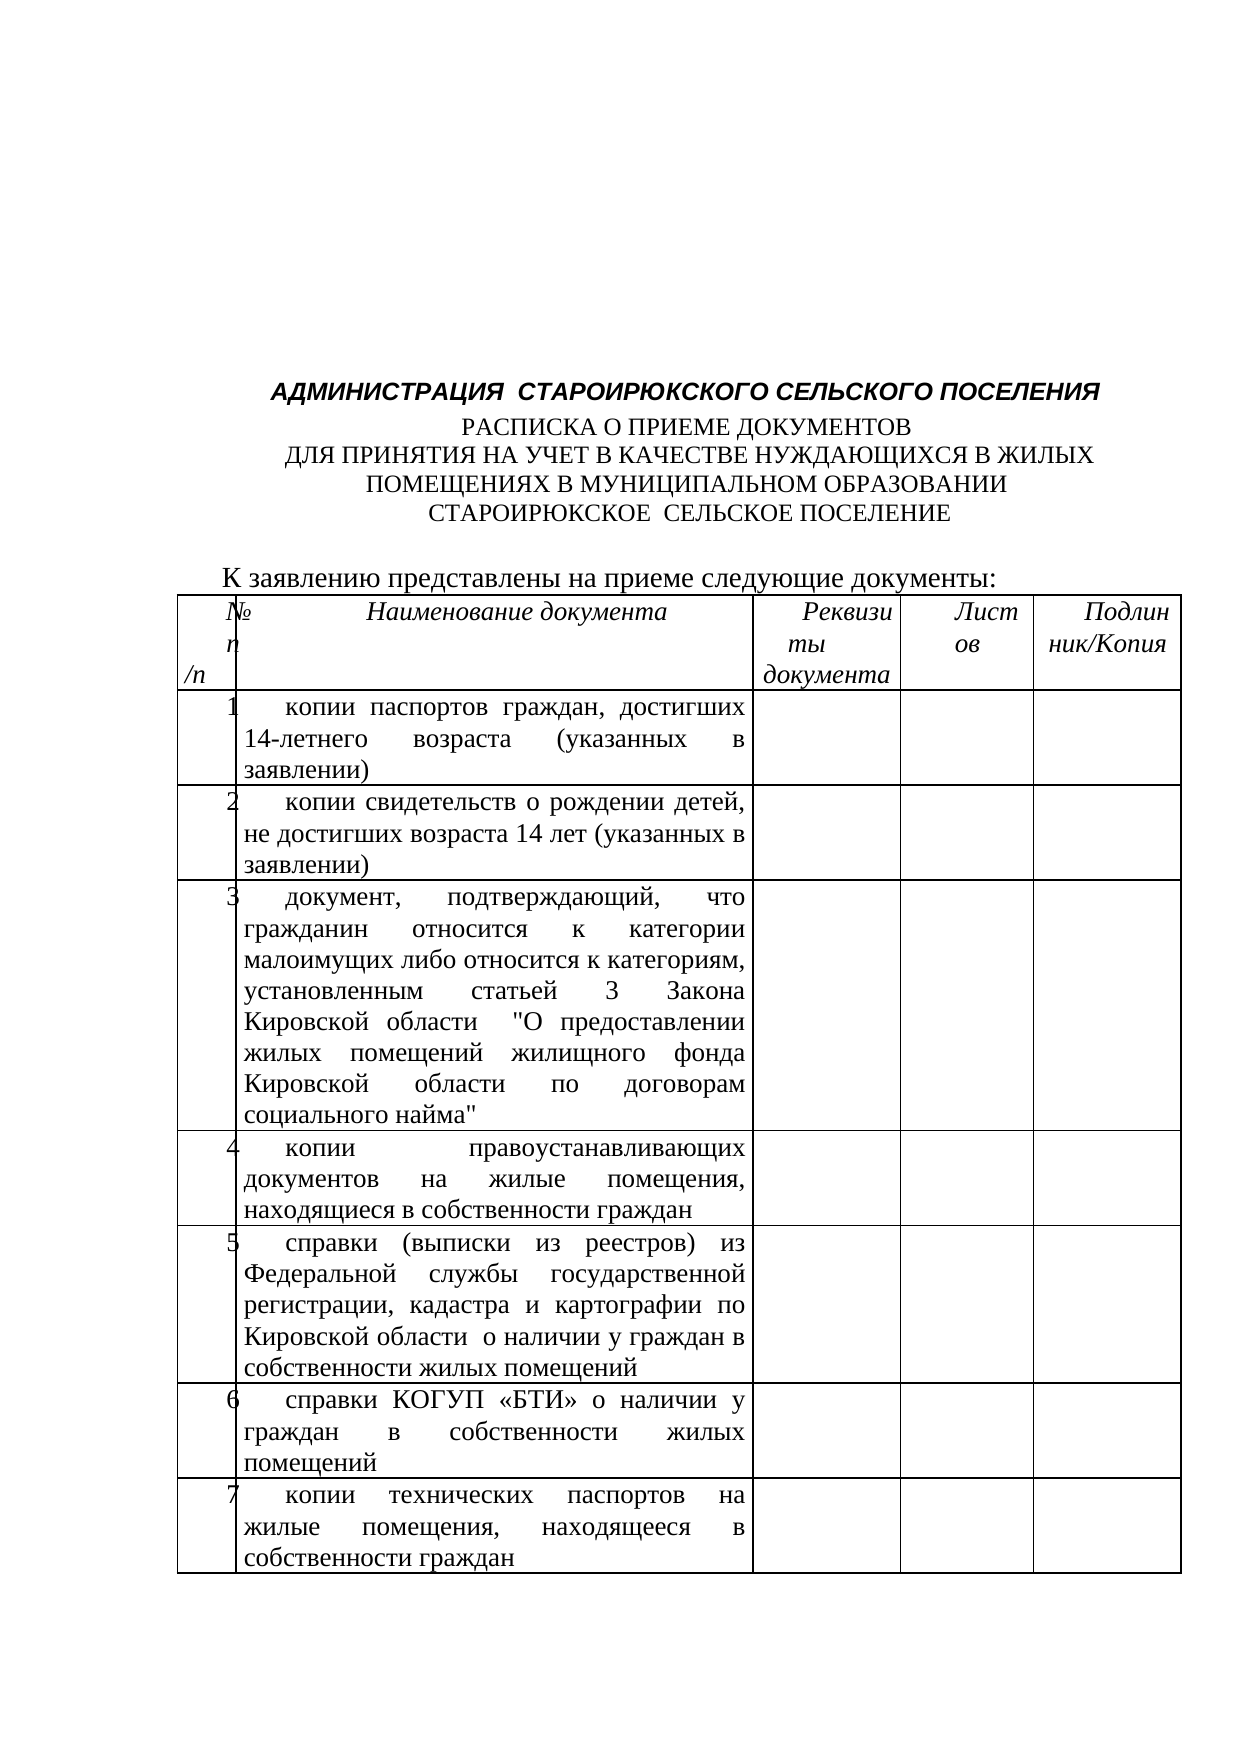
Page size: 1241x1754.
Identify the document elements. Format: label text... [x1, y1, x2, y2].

table_cell 6 [178, 1384, 235, 1477]
table_cell [1034, 1384, 1180, 1477]
table_header Наименование документа [237, 596, 752, 689]
table_cell [901, 1226, 1033, 1382]
table_cell [1034, 1226, 1180, 1382]
table_cell [754, 1384, 900, 1477]
table_cell справки (выписки из реестров) из Федеральной службы государственной регистрации, кадастра и картографии по Кировской области о наличии у граждан в собственности жилых помещений [237, 1226, 752, 1382]
table_cell 4 [178, 1131, 235, 1225]
table_header Подлинник/Копия [1034, 596, 1180, 689]
table_header Листов [901, 596, 1033, 689]
table_cell [901, 1479, 1033, 1572]
subtitle АДМИНИСТРАЦИЯ СТАРОИРЮКСКОГО СЕЛЬСКОГО ПОСЕЛЕНИЯ [177, 377, 1152, 406]
text СТАРОИРЮКСКОЕ СЕЛЬСКОЕ ПОСЕЛЕНИЕ [177, 498, 1152, 527]
table_cell [1034, 1479, 1180, 1572]
table_cell 7 [178, 1479, 235, 1572]
table_cell [901, 1131, 1033, 1225]
table_header № п/п [178, 596, 235, 689]
text К заявлению представлены на приеме следующие документы: [177, 560, 1152, 594]
table_cell копии свидетельств о рождении детей, не достигших возраста 14 лет (указанных в заявлении) [237, 786, 752, 879]
table_cell [754, 1131, 900, 1225]
table_cell [901, 691, 1033, 784]
table_cell [901, 786, 1033, 879]
text ДЛЯ ПРИНЯТИЯ НА УЧЕТ В КАЧЕСТВЕ НУЖДАЮЩИХСЯ В ЖИЛЫХ [177, 441, 1152, 469]
table_cell [754, 1479, 900, 1572]
table_cell [901, 1384, 1033, 1477]
text РАСПИСКА О ПРИЕМЕ ДОКУМЕНТОВ [177, 412, 1152, 441]
table_cell 2 [178, 786, 235, 879]
table_cell [1034, 691, 1180, 784]
table_cell 5 [178, 1226, 235, 1382]
table_cell справки КОГУП «БТИ» о наличии у граждан в собственности жилых помещений [237, 1384, 752, 1477]
table_cell [754, 1226, 900, 1382]
table_cell копии паспортов граждан, достигших 14-летнего возраста (указанных в заявлении) [237, 691, 752, 784]
table_cell [1034, 881, 1180, 1130]
table_cell [754, 691, 900, 784]
table_cell [754, 786, 900, 879]
table_header Реквизиты документа [754, 596, 900, 689]
table_cell документ, подтверждающий, что гражданин относится к категории малоимущих либо относится к категориям, установленным статьей 3 Закона Кировской области "О предоставлении жилых помещений жилищного фонда Кировской области по договорам социального найма" [237, 881, 752, 1130]
table_cell копии технических паспортов на жилые помещения, находящееся в собственности граждан [237, 1479, 752, 1572]
table_cell [901, 881, 1033, 1130]
table_cell [754, 881, 900, 1130]
table_cell 1 [178, 691, 235, 784]
table_cell копии правоустанавливающих документов на жилые помещения, находящиеся в собственности граждан [237, 1131, 752, 1225]
table_cell [1034, 1131, 1180, 1225]
text ПОМЕЩЕНИЯХ В МУНИЦИПАЛЬНОМ ОБРАЗОВАНИИ [177, 469, 1152, 498]
table_cell 3 [178, 881, 235, 1130]
table_cell [1034, 786, 1180, 879]
